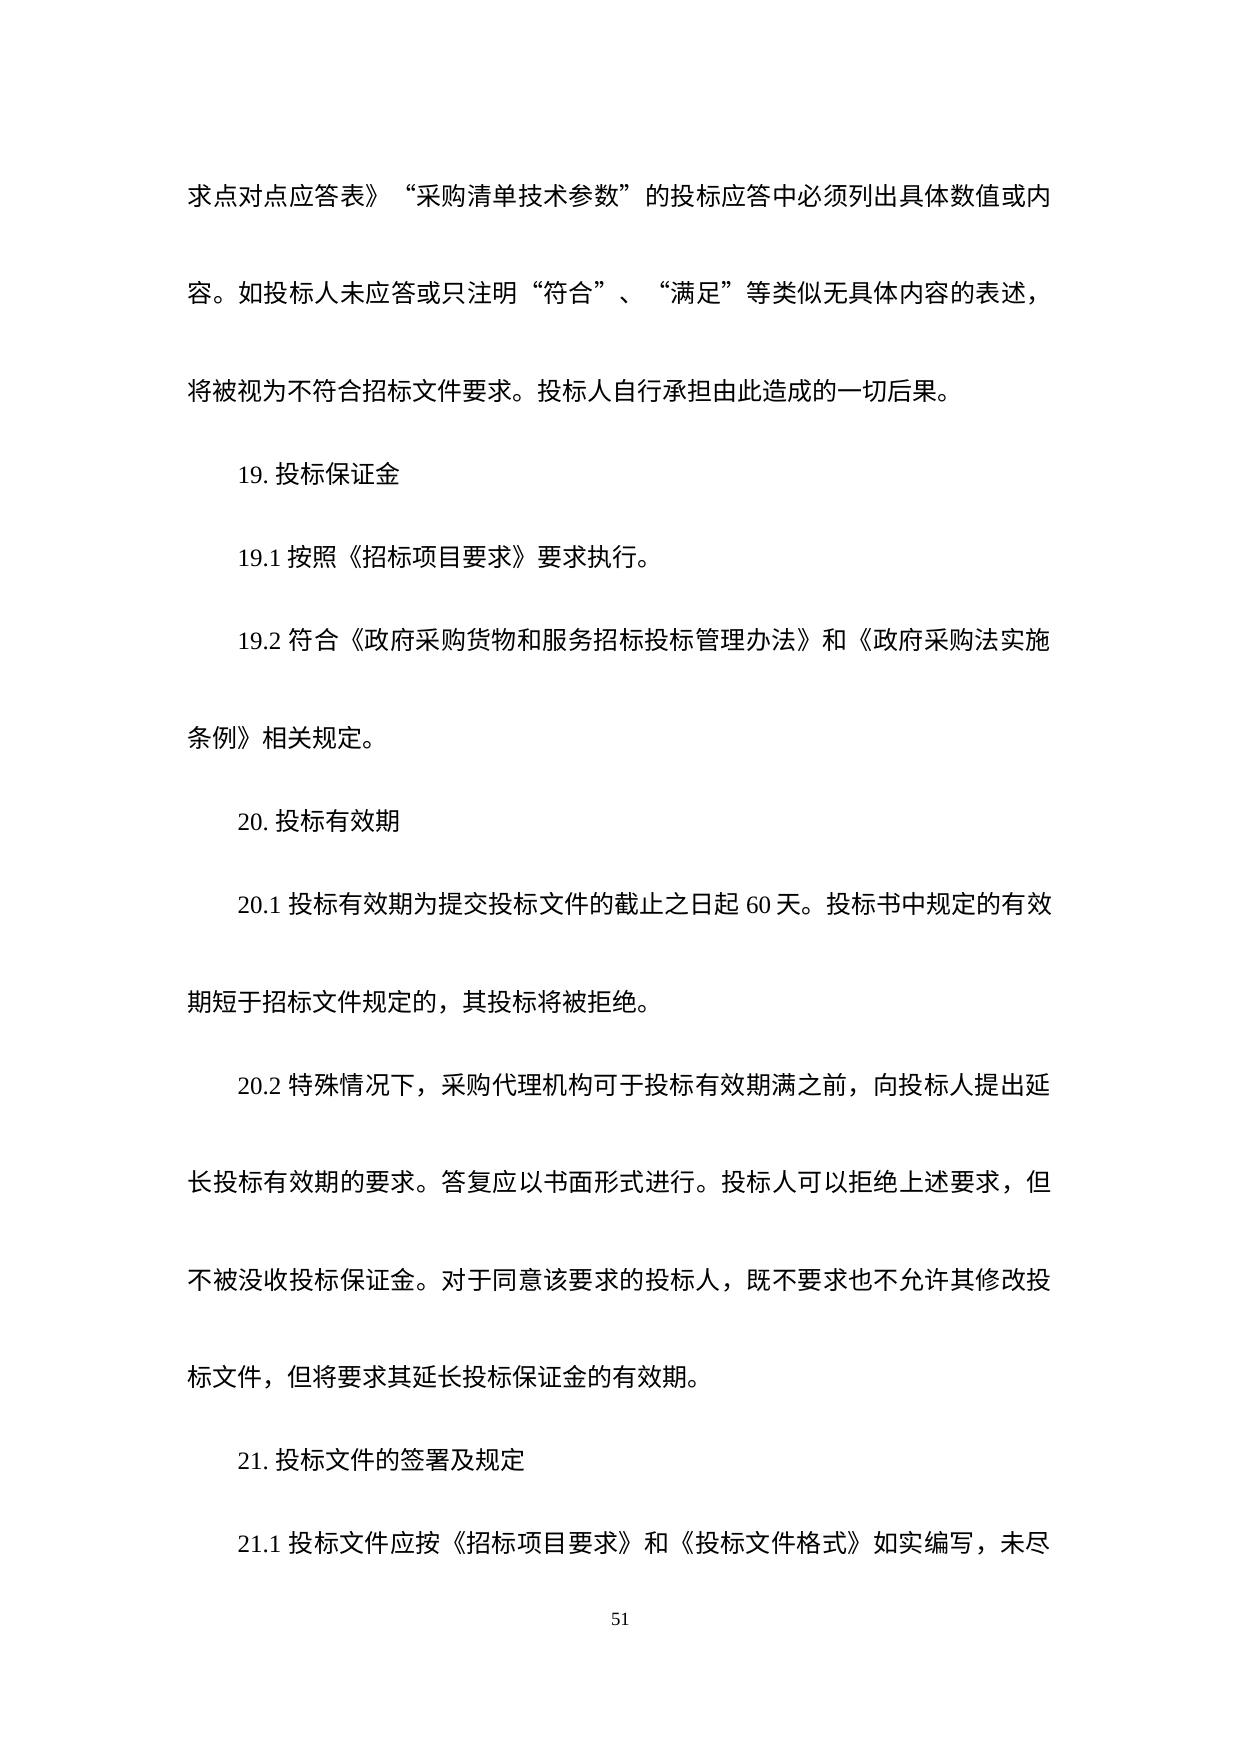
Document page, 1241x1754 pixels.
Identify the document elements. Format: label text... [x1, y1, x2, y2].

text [187, 162, 1053, 422]
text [187, 1509, 1053, 1574]
text 21. 投标文件的签署及规定 [187, 1426, 1053, 1491]
text 20. 投标有效期 [187, 787, 1053, 852]
text 19.2 符合《政府采购货物和服务招标投标管理办法》和《政府采购法实施条例》相关规定。 [187, 606, 1053, 769]
text 19. 投标保证金 [187, 440, 1053, 505]
text 19.1 按照《招标项目要求》要求执行。 [187, 523, 1053, 588]
text 20.1 投标有效期为提交投标文件的截止之日起60天。投标书中规定的有效期短于招标文件规定的，其投标将被拒绝。 [187, 870, 1053, 1033]
text 20.2 特殊情况下，采购代理机构可于投标有效期满之前，向投标人提出延长投标有效期的要求。答复应以书面形式进行。投标人可以拒绝上述要求，但不被没收投标保证金。对于同意该要求的投标人，既不要求也不允许其修改投标文件，但将要求其延长投标保证金的有效期。 [187, 1051, 1053, 1408]
